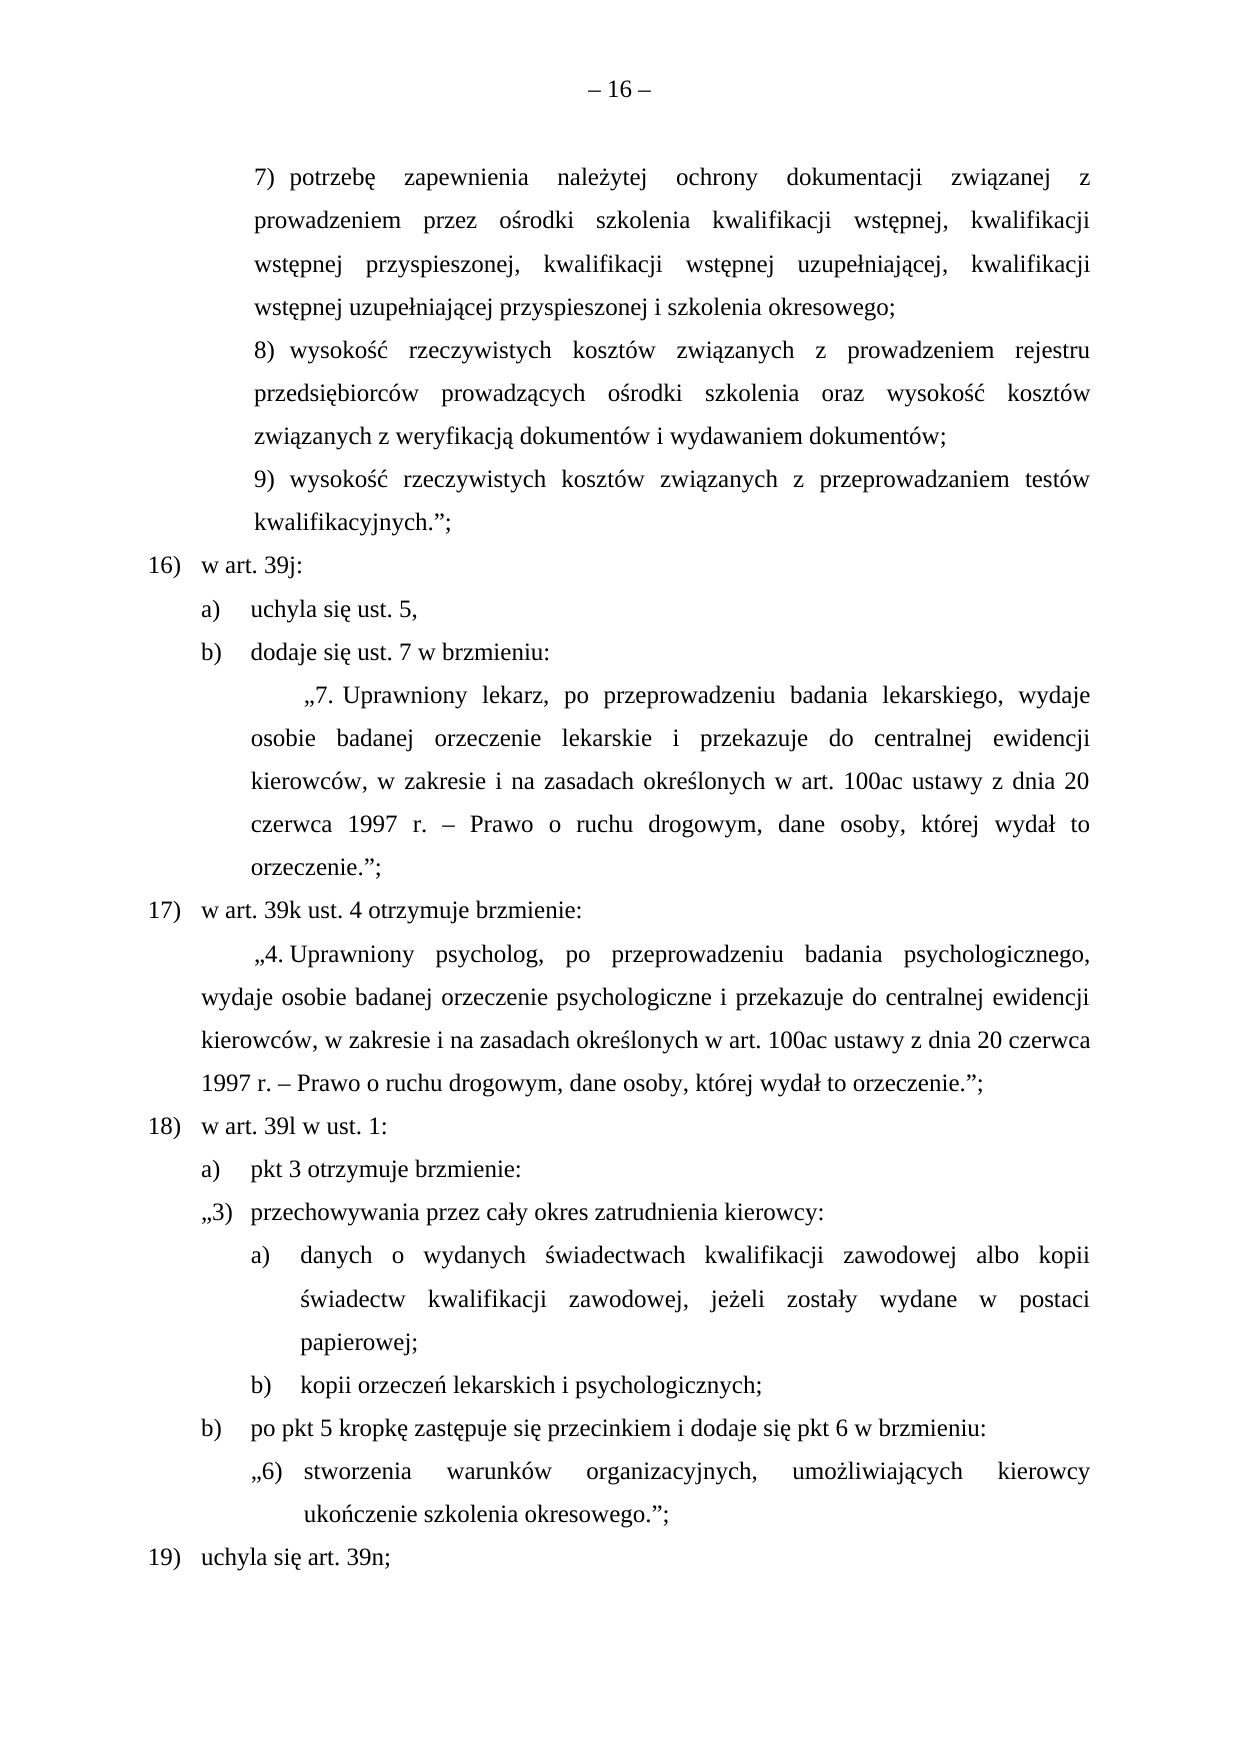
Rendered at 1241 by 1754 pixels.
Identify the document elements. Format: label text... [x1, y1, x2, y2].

text 17) w art. 39k ust. 4 otrzymuje brzmienie: [148, 896, 1091, 924]
text 19) uchyla się art. 39n; [148, 1542, 1091, 1571]
text „3) przechowywania przez cały okres zatrudnienia kierowcy: [201, 1197, 1091, 1226]
text a) uchyla się ust. 5, [201, 594, 1091, 622]
text a) pkt 3 otrzymuje brzmienie: [201, 1154, 1091, 1183]
text 7) potrzebę zapewnienia należytej ochrony dokumentacji związanej z prowadzeniem przez ośrodki szkolenia kwalifikacji wstępnej, kwalifikacji wstępnej przyspieszonej, kwalifikacji wstępnej uzupełniającej, kwalifikacji wstępnej uzupełniającej przyspieszonej i szkolenia okresowego; [254, 162, 1091, 321]
text 9) wysokość rzeczywistych kosztów związanych z przeprowadzaniem testów kwalifikacyjnych.”; [254, 464, 1091, 536]
text „7. Uprawniony lekarz, po przeprowadzeniu badania lekarskiego, wydaje osobie badanej orzeczenie lekarskie i przekazuje do centralnej ewidencji kierowców, w zakresie i na zasadach określonych w art. 100ac ustawy z dnia 20 czerwca 1997 r. – Prawo o ruchu drogowym, dane osoby, której wydał to orzeczenie.”; [251, 680, 1091, 881]
text a) danych o wydanych świadectwach kwalifikacji zawodowej albo kopii świadectw kwalifikacji zawodowej, jeżeli zostały wydane w postaci papierowej; [251, 1241, 1091, 1356]
text 18) w art. 39l w ust. 1: [148, 1111, 1091, 1140]
text „6) stworzenia warunków organizacyjnych, umożliwiających kierowcy ukończenie szkolenia okresowego.”; [251, 1456, 1091, 1528]
text b) kopii orzeczeń lekarskich i psychologicznych; [251, 1370, 1091, 1399]
text b) dodaje się ust. 7 w brzmieniu: [201, 637, 1091, 666]
text 16) w art. 39j: [148, 551, 1091, 579]
text b) po pkt 5 kropkę zastępuje się przecinkiem i dodaje się pkt 6 w brzmieniu: [201, 1413, 1091, 1442]
text „4. Uprawniony psycholog, po przeprowadzeniu badania psychologicznego, wydaje osobie badanej orzeczenie psychologiczne i przekazuje do centralnej ewidencji kierowców, w zakresie i na zasadach określonych w art. 100ac ustawy z dnia 20 czerwca 1997 r. – Prawo o ruchu drogowym, dane osoby, której wydał to orzeczenie.”; [201, 939, 1091, 1097]
text 8) wysokość rzeczywistych kosztów związanych z prowadzeniem rejestru przedsiębiorców prowadzących ośrodki szkolenia oraz wysokość kosztów związanych z weryfikacją dokumentów i wydawaniem dokumentów; [254, 335, 1091, 450]
